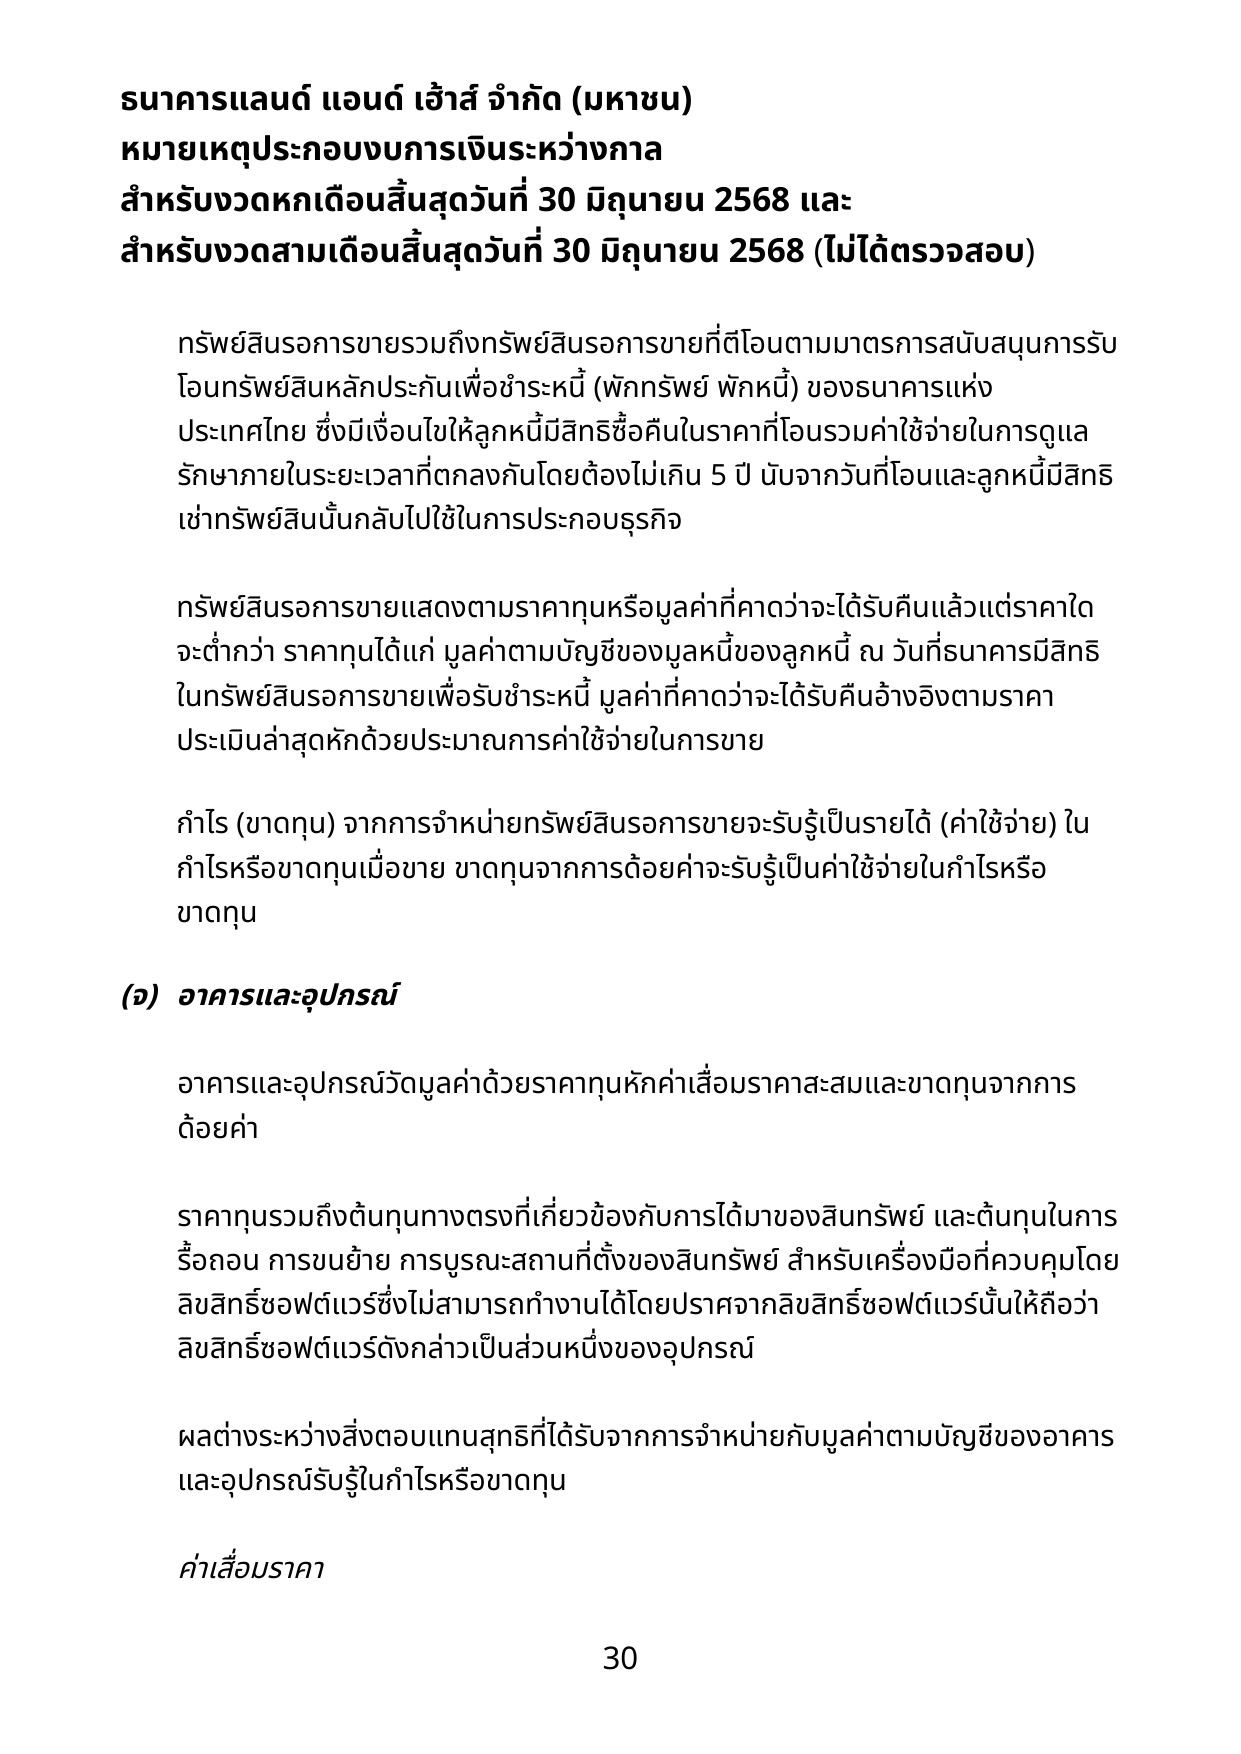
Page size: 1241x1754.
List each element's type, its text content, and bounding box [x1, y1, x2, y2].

list ทรัพย์สินรอการขายแสดงตามราคาทุนหรือมูลค่าที่คาดว่าจะได้รับคืนแล้วแต่ราคาใดจะต่ำกว่า ราคาทุนได้แก่ มูลค่าตามบัญชีของมูลหนี้ของลูกหนี้ ณ วันที่ธนาคารมีสิทธิในทรัพย์สินรอการขายเพื่อรับชำระหนี้ มูลค่าที่คาดว่าจะได้รับคืนอ้างอิงตามราคาประเมินล่าสุดหักด้วยประมาณการค่าใช้จ่ายในการขาย [176, 587, 1120, 763]
text ทรัพย์สินรอการขายรวมถึงทรัพย์สินรอการขายที่ตีโอนตามมาตรการสนับสนุนการรับโอนทรัพย์สินหลักประกันเพื่อชำระหนี้ (พักทรัพย์ พักหนี้) ของธนาคารแห่งประเทศไทย ซึ่งมีเงื่อนไขให้ลูกหนี้มีสิทธิซื้อคืนในราคาที่โอนรวมค่าใช้จ่ายในการดูแลรักษาภายในระยะเวลาที่ตกลงกันโดยต้องไม่เกิน 5 ปี นับจากวันที่โอนและลูกหนี้มีสิทธิเช่าทรัพย์สินนั้นกลับไปใช้ในการประกอบธุรกิจ [177, 322, 1120, 543]
text ราคาทุนรวมถึงต้นทุนทางตรงที่เกี่ยวข้องกับการได้มาของสินทรัพย์ และต้นทุนในการรื้อถอน การขนย้าย การบูรณะสถานที่ตั้งของสินทรัพย์ สำหรับเครื่องมือที่ควบคุมโดยลิขสิทธิ์ซอฟต์แวร์ซึ่งไม่สามารถทำงานได้โดยปราศจากลิขสิทธิ์ซอฟต์แวร์นั้นให้ถือว่าลิขสิทธิ์ซอฟต์แวร์ดังกล่าวเป็นส่วนหนึ่งของอุปกรณ์ [177, 1195, 1120, 1371]
text ผลต่างระหว่างสิ่งตอบแทนสุทธิที่ได้รับจากการจำหน่ายกับมูลค่าตามบัญชีของอาคารและอุปกรณ์รับรู้ในกำไรหรือขาดทุน [177, 1416, 1120, 1504]
list กำไร (ขาดทุน) จากการจำหน่ายทรัพย์สินรอการขายจะรับรู้เป็นรายได้ (ค่าใช้จ่าย) ในกำไรหรือขาดทุนเมื่อขาย ขาดทุนจากการด้อยค่าจะรับรู้เป็นค่าใช้จ่ายในกำไรหรือขาดทุน [176, 803, 1120, 935]
subtitle (จ) อาคารและอุปกรณ์ [120, 975, 1120, 1019]
text ค่าเสื่อมราคา [177, 1548, 1120, 1592]
text อาคารและอุปกรณ์วัดมูลค่าด้วยราคาทุนหักค่าเสื่อมราคาสะสมและขาดทุนจากการด้อยค่า [177, 1063, 1120, 1151]
